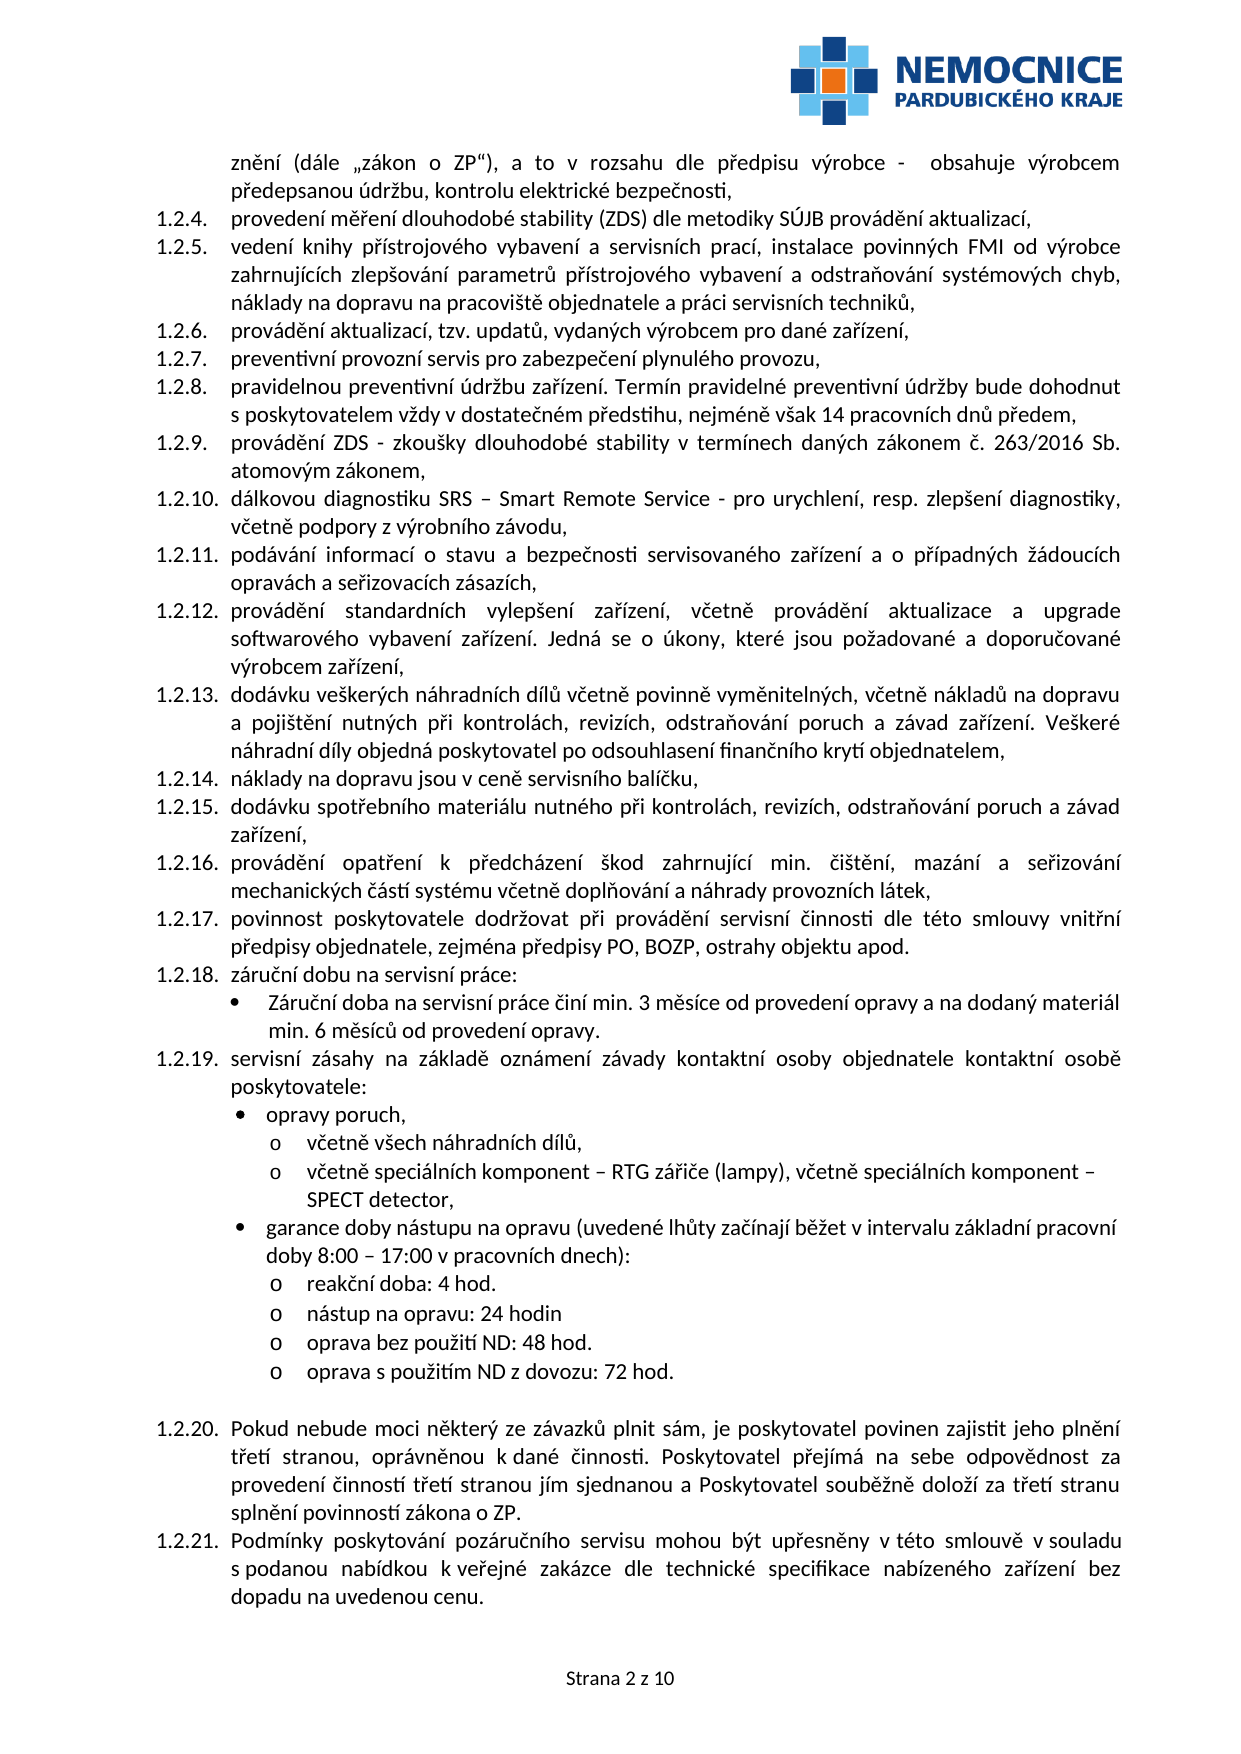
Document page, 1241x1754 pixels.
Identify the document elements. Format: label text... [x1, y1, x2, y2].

list provádění standardních vylepšení zařízení, včetně provádění aktualizace a upgrade softwarového vybavení zařízení. Jedná se o úkony, které jsou požadované a doporučované výrobcem zařízení, [155, 596, 1122, 680]
list Záruční doba na servisní práce činí min. 3 měsíce od provedení opravy a na dodaný materiál min. 6 měsíců od provedení opravy. [231, 988, 1122, 1044]
list podávání informací o stavu a bezpečnosti servisovaného zařízení a o případných žádoucích opravách a seřizovacích zásazích, [155, 540, 1122, 596]
list servisní zásahy na základě oznámení závady kontaktní osoby objednatele kontaktní osobě poskytovatele: [155, 1044, 1122, 1100]
list dálkovou diagnostiku SRS – Smart Remote Service - pro urychlení, resp. zlepšení diagnostiky, včetně podpory z výrobního závodu, [156, 484, 1122, 540]
list provedení měření dlouhodobé stability (ZDS) dle metodiky SÚJB provádění aktualizací, [156, 204, 1122, 232]
list včetně speciálních komponent – RTG zářiče (lampy), včetně speciálních komponent – SPECT detector, [269, 1157, 1122, 1213]
list provádění opatření k předcházení škod zahrnující min. čištění, mazání a seřizování mechanických částí systému včetně doplňování a náhrady provozních látek, [155, 848, 1122, 904]
list nástup na opravu: 24 hodin [269, 1299, 1122, 1328]
list pravidelnou preventivní údržbu zařízení. Termín pravidelné preventivní údržby bude dohodnut s poskytovatelem vždy v dostatečném předstihu, nejméně však 14 pracovních dnů předem, [155, 372, 1122, 428]
list provádění aktualizací, tzv. updatů, vydaných výrobcem pro dané zařízení, [156, 316, 1122, 344]
list opravy poruch, [236, 1100, 1122, 1128]
picture [789, 36, 1123, 126]
list preventivní provozní servis pro zabezpečení plynulého provozu, [155, 344, 1122, 372]
list záruční dobu na servisní práce: [156, 960, 1122, 988]
list vedení knihy přístrojového vybavení a servisních prací, instalace povinných FMI od výrobce zahrnujících zlepšování parametrů přístrojového vybavení a odstraňování systémových chyb, náklady na dopravu na pracoviště objednatele a práci servisních techniků, [156, 232, 1122, 316]
list garance doby nástupu na opravu (uvedené lhůty začínají běžet v intervalu základní pracovní doby 8:00 – 17:00 v pracovních dnech): [236, 1213, 1122, 1269]
list dodávku spotřebního materiálu nutného při kontrolách, revizích, odstraňování poruch a závad zařízení, [155, 792, 1122, 848]
list povinnost poskytovatele dodržovat při provádění servisní činnosti dle této smlouvy vnitřní předpisy objednatele, zejména předpisy PO, BOZP, ostrahy objektu apod. [155, 904, 1122, 960]
list provádění ZDS - zkoušky dlouhodobé stability v termínech daných zákonem č. 263/2016 Sb. atomovým zákonem, [156, 428, 1122, 484]
list oprava bez použití ND: 48 hod. [269, 1328, 1122, 1357]
list oprava s použitím ND z dovozu: 72 hod. [269, 1357, 1122, 1386]
list dodávku veškerých náhradních dílů včetně povinně vyměnitelných, včetně nákladů na dopravu a pojištění nutných při kontrolách, revizích, odstraňování poruch a závad zařízení. Veškeré náhradní díly objedná poskytovatel po odsouhlasení finančního krytí objednatelem, [155, 680, 1122, 764]
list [156, 148, 1122, 204]
list včetně všech náhradních dílů, [269, 1128, 1122, 1157]
list reakční doba: 4 hod. [269, 1269, 1122, 1299]
list Pokud nebude moci některý ze závazků plnit sám, je poskytovatel povinen zajistit jeho plnění třetí stranou, oprávněnou k dané činnosti. Poskytovatel přejímá na sebe odpovědnost za provedení činností třetí stranou jím sjednanou a Poskytovatel souběžně doloží za třetí stranu splnění povinností zákona o ZP. [156, 1414, 1122, 1526]
list Podmínky poskytování pozáručního servisu mohou být upřesněny v této smlouvě v souladu s podanou nabídkou k veřejné zakázce dle technické specifikace nabízeného zařízení bez dopadu na uvedenou cenu. [156, 1526, 1122, 1610]
list náklady na dopravu jsou v ceně servisního balíčku, [155, 764, 1122, 792]
